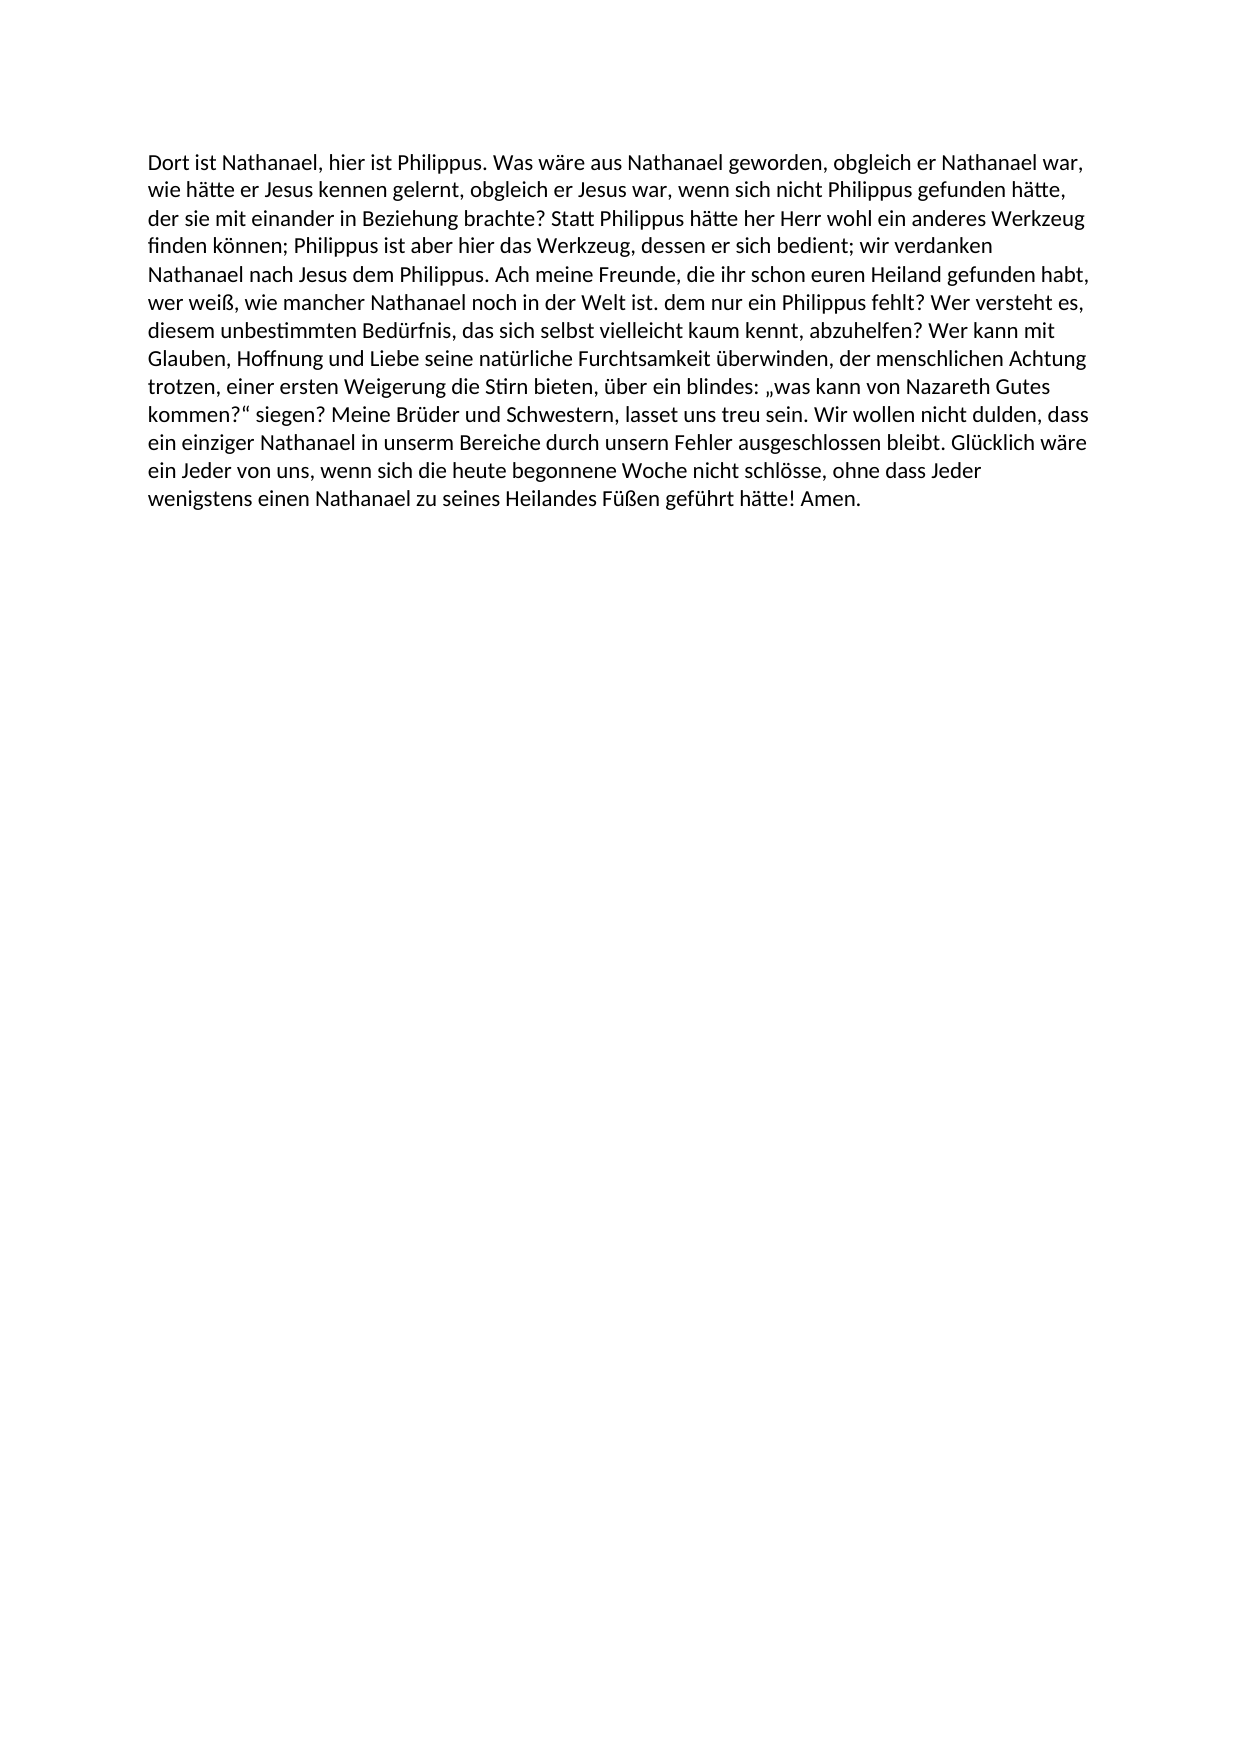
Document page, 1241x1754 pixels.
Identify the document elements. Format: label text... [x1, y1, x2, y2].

text Dort ist Nathanael, hier ist Philippus. Was wäre aus Nathanael geworden, obgleich er Nathanael war, wie hätte er Jesus kennen gelernt, obgleich er Jesus war, wenn sich nicht Philippus gefunden hätte, der sie mit einander in Beziehung brachte? Statt Philippus hätte her Herr wohl ein anderes Werkzeug finden können; Philippus ist aber hier das Werkzeug, dessen er sich bedient; wir verdanken Nathanael nach Jesus dem Philippus. Ach meine Freunde, die ihr schon euren Heiland gefunden habt, wer weiß, wie mancher Nathanael noch in der Welt ist. dem nur ein Philippus fehlt? Wer versteht es, diesem unbestimmten Bedürfnis, das sich selbst vielleicht kaum kennt, abzuhelfen? Wer kann mit Glauben, Hoffnung und Liebe seine natürliche Furchtsamkeit überwinden, der menschlichen Achtung trotzen, einer ersten Weigerung die Stirn bieten, über ein blindes: „was kann von Nazareth Gutes kommen?“ siegen? Meine Brüder und Schwestern, lasset uns treu sein. Wir wollen nicht dulden, dass ein einziger Nathanael in unserm Bereiche durch unsern Fehler ausgeschlossen bleibt. Glücklich wäre ein Jeder von uns, wenn sich die heute begonnene Woche nicht schlösse, ohne dass Jeder wenigstens einen Nathanael zu seines Heilandes Füßen geführt hätte! Amen. [148, 148, 1093, 512]
